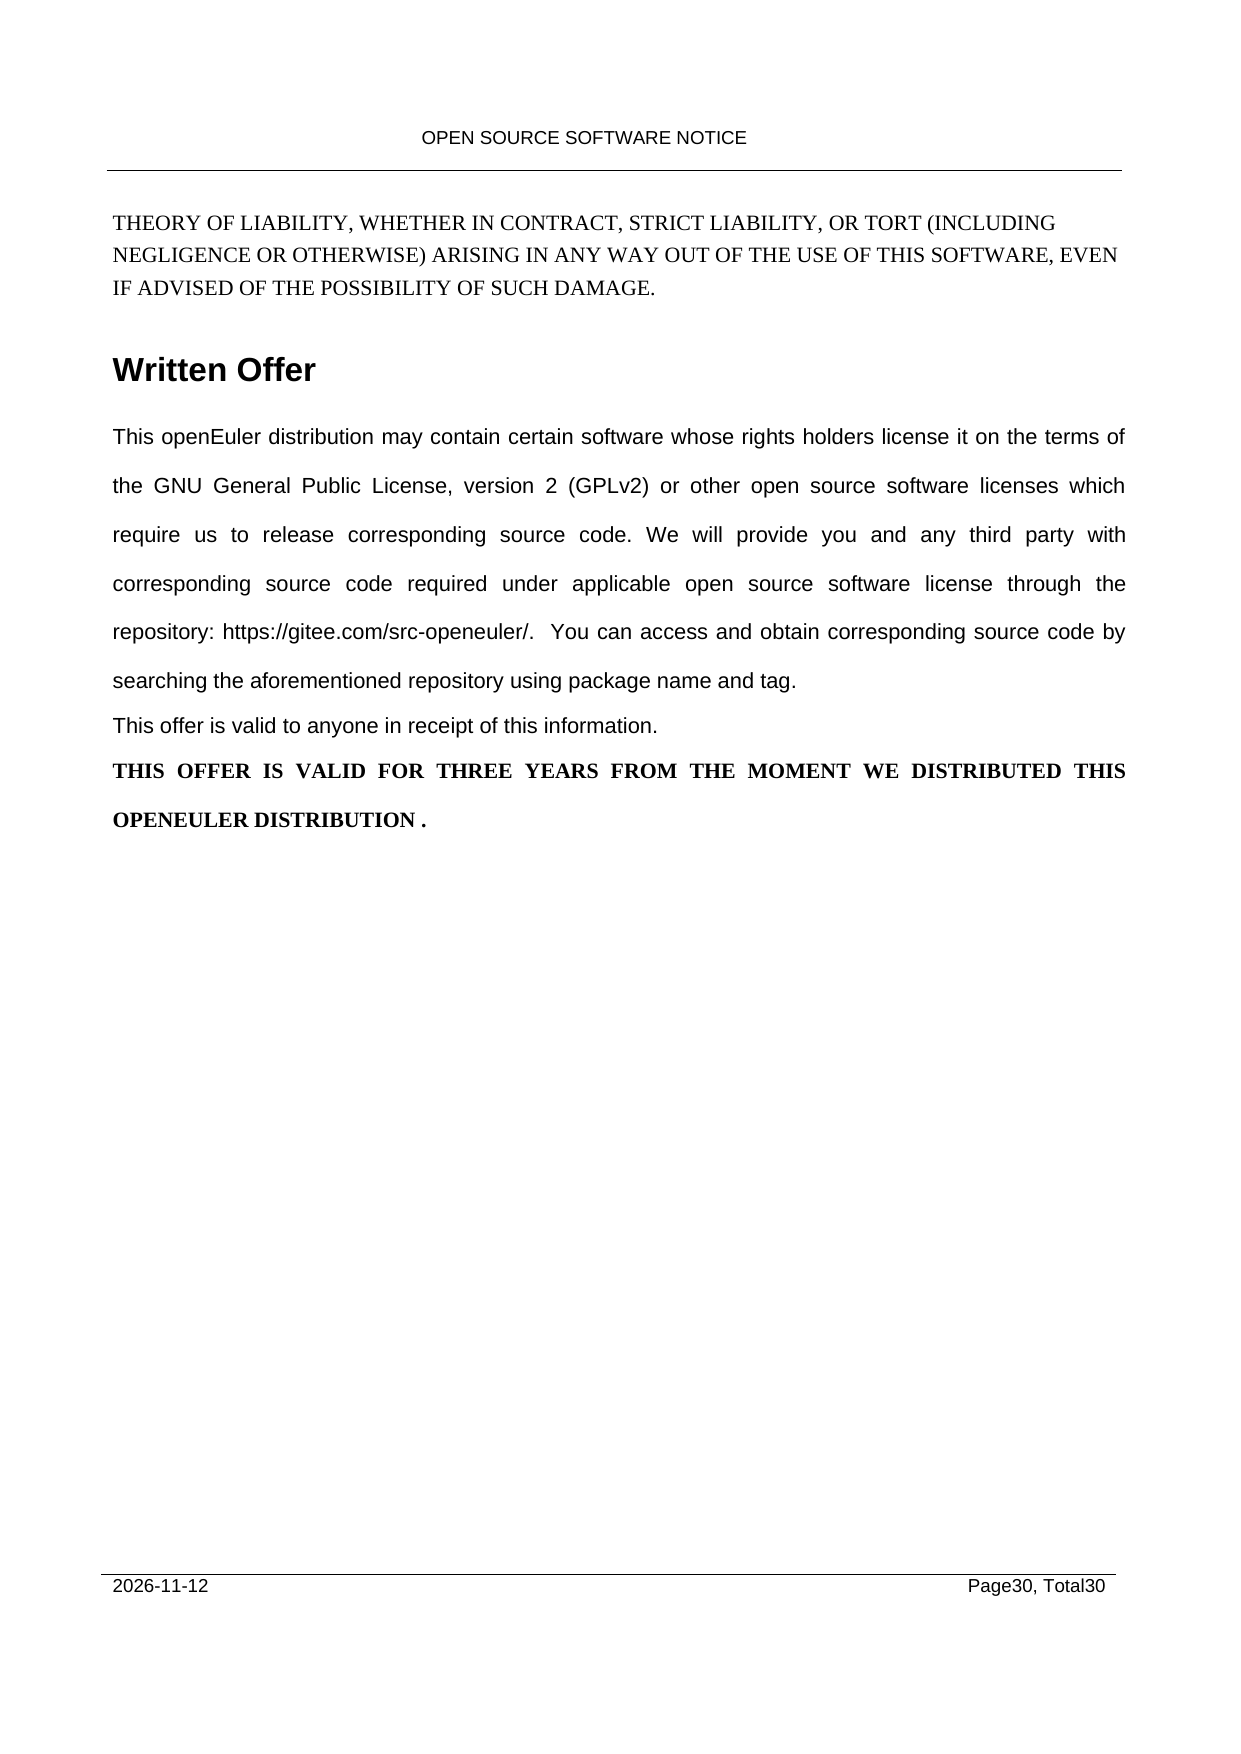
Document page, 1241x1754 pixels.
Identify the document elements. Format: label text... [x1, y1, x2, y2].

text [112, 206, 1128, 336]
text This offer is valid to anyone in receipt of this information. [112, 709, 1128, 742]
text Written Offer [112, 336, 1128, 401]
text THIS OFFER IS VALID FOR THREE YEARS FROM THE MOMENT WE DISTRIBUTED THIS OPENEULER DISTRIBUTION . [112, 754, 1128, 836]
text This openEuler distribution may contain certain software whose rights holders license it on the terms of the GNU General Public License, version 2 (GPLv2) or other open source software licenses which require us to release corresponding source code. We will provide you and any third party with corresponding source code required under applicable open source software license through the repository: https://gitee.com/src-openeuler/. You can access and obtain corresponding source code by searching the aforementioned repository using package name and tag. [112, 421, 1128, 697]
